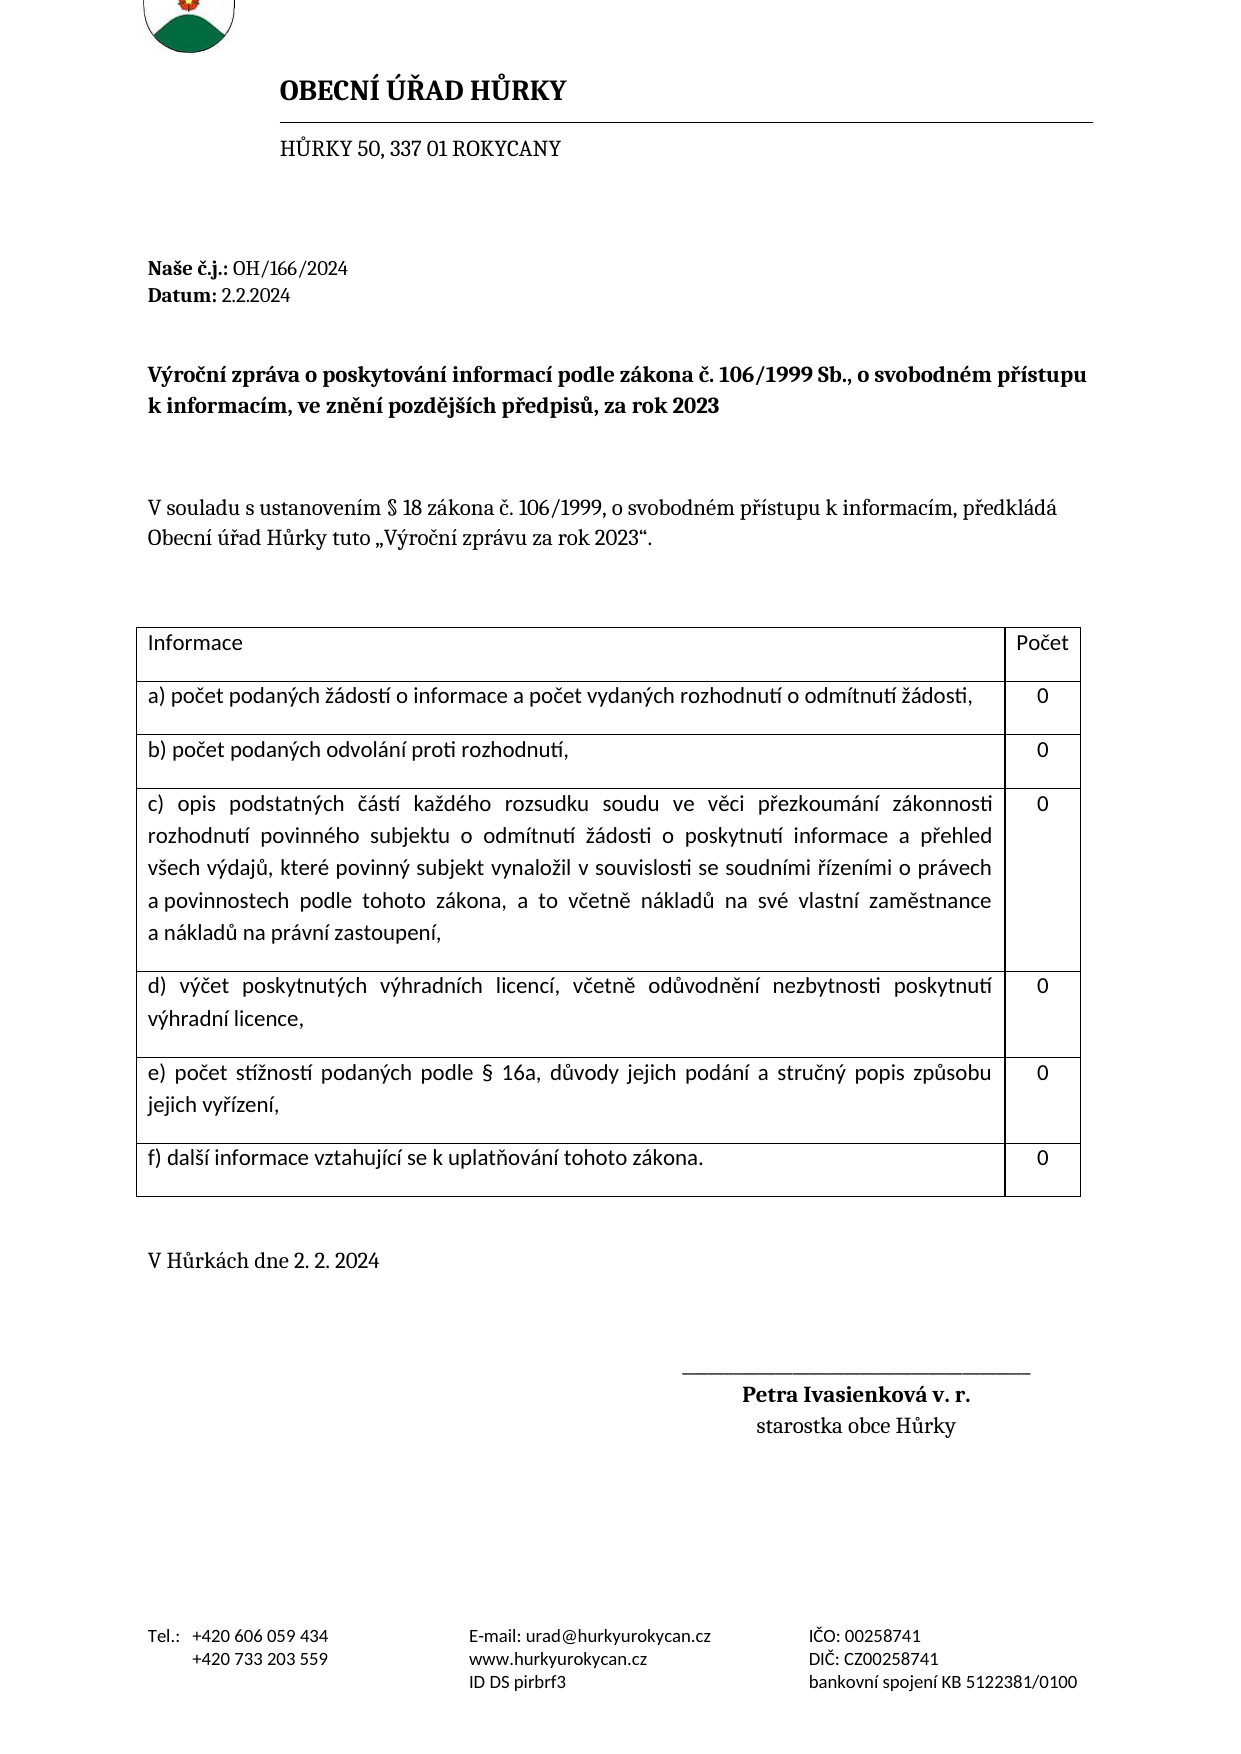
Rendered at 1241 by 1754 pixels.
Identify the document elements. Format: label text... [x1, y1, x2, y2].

table_cell 0 [1006, 735, 1080, 788]
table_cell c) opis podstatných částí každého rozsudku soudu ve věci přezkoumání zákonnosti rozhodnutí povinného subjektu o odmítnutí žádosti o poskytnutí informace a přehled všech výdajů, které povinný subjekt vynaložil v souvislosti se soudními řízeními o právech a povinnostech podle tohoto zákona, a to včetně nákladů na své vlastní zaměstnance a nákladů na právní zastoupení, [137, 789, 1004, 971]
text Datum: 2.2.2024 [148, 284, 1093, 308]
text Výroční zpráva o poskytování informací podle zákona č. 106/1999 Sb., o svobodném přístupu k informacím, ve znění pozdějších předpisů, za rok 2023 [148, 362, 1093, 419]
table_cell 0 [1006, 682, 1080, 734]
text V souladu s ustanovením § 18 zákona č. 106/1999, o svobodném přístupu k informacím, předkládá Obecní úřad Hůrky tuto „Výroční zprávu za rok 2023“. [148, 494, 1093, 551]
text V Hůrkách dne 2. 2. 2024 [148, 1248, 1093, 1275]
table_cell 0 [1006, 1058, 1080, 1142]
table_header Počet [1006, 628, 1080, 681]
table_cell 0 [1006, 972, 1080, 1057]
table_cell a) počet podaných žádostí o informace a počet vydaných rozhodnutí o odmítnutí žádosti, [137, 682, 1004, 734]
text starostka obce Hůrky [148, 1412, 1093, 1439]
text _________________________________________ [148, 1352, 1093, 1378]
table_cell e) počet stížností podaných podle § 16a, důvody jejich podání a stručný popis způsobu jejich vyřízení, [137, 1058, 1004, 1142]
picture [143, 0, 235, 53]
text Petra Ivasienková v. r. [148, 1382, 1093, 1409]
text Naše č.j.: OH/166/2024 [148, 256, 1093, 280]
table_cell d) výčet poskytnutých výhradních licencí, včetně odůvodnění nezbytnosti poskytnutí výhradní licence, [137, 972, 1004, 1057]
table_cell 0 [1006, 1144, 1080, 1196]
table_cell b) počet podaných odvolání proti rozhodnutí, [137, 735, 1004, 788]
table_cell 0 [1006, 789, 1080, 971]
table_header Informace [137, 628, 1004, 681]
table_cell f) další informace vztahující se k uplatňování tohoto zákona. [137, 1144, 1004, 1196]
